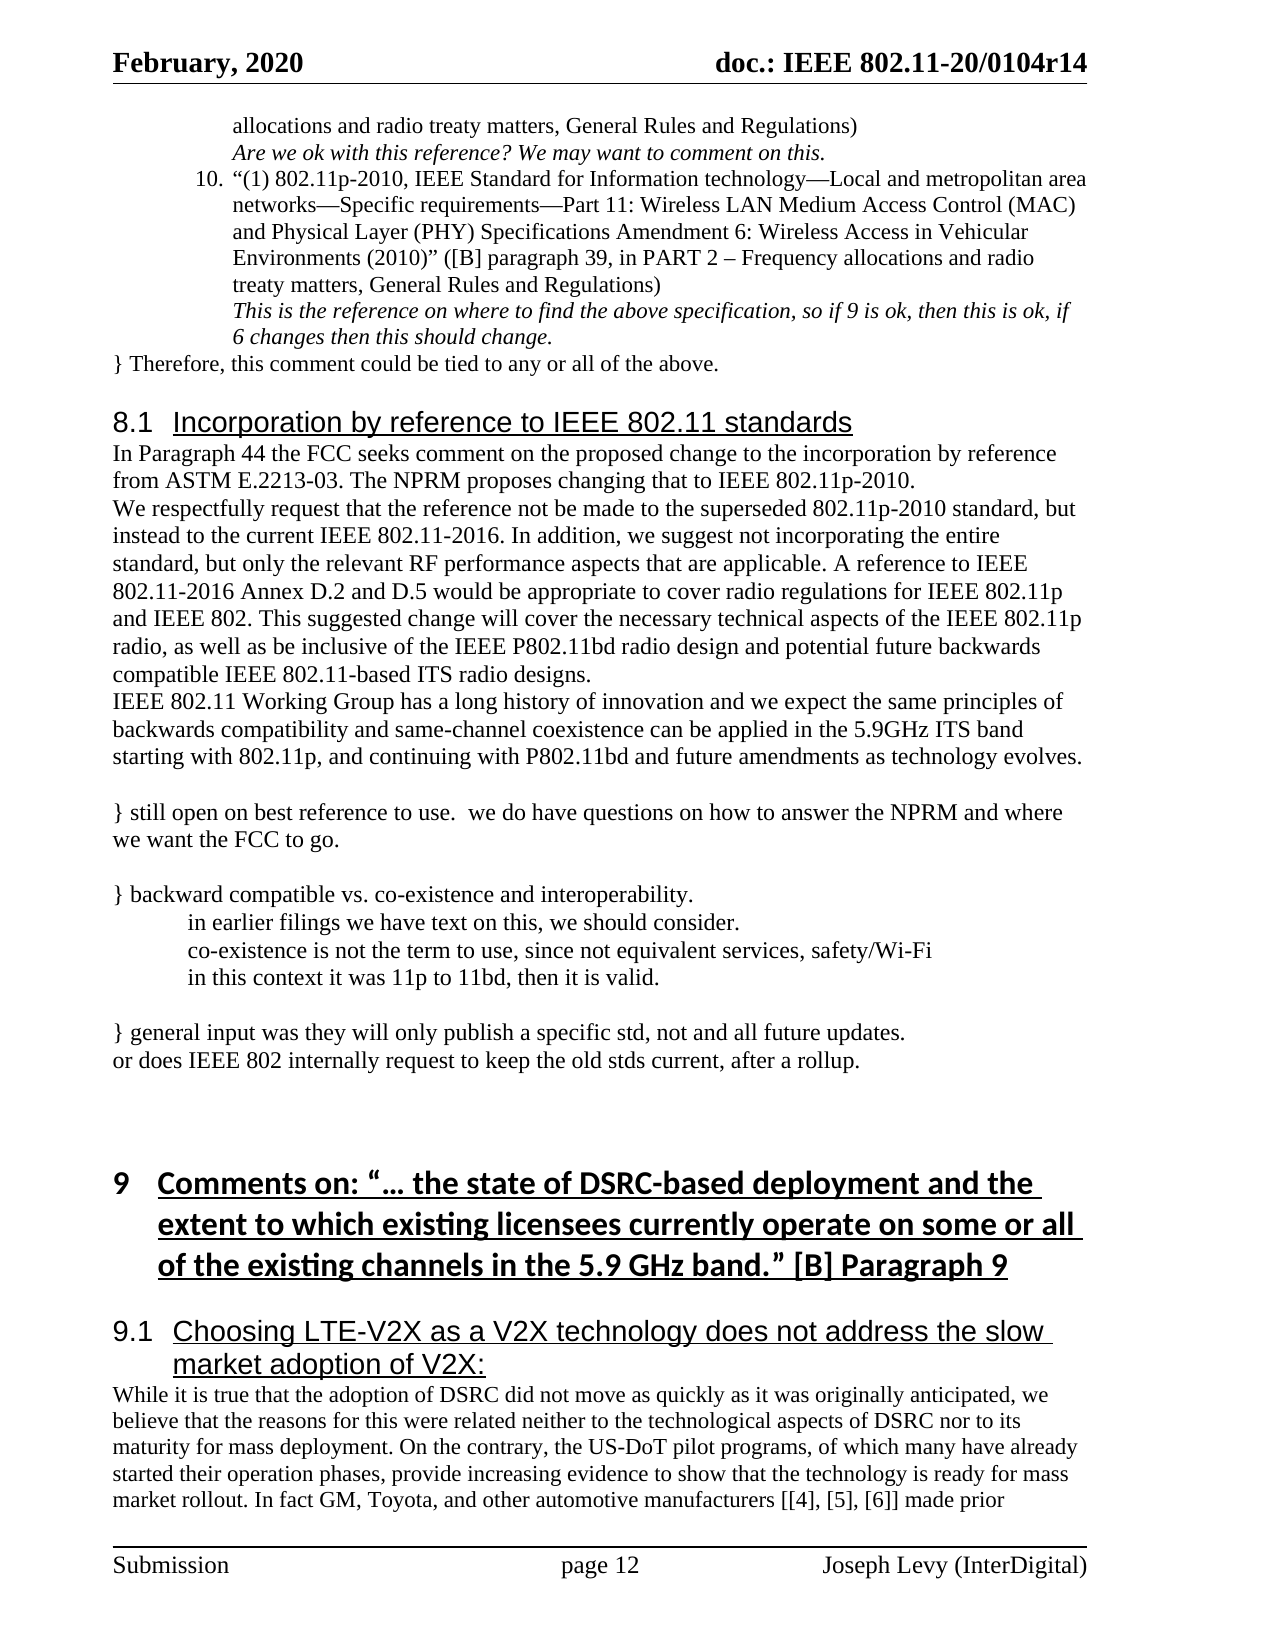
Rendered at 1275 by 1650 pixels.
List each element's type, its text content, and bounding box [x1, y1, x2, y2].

subtitle Comments on: “… the state of DSRC-based deployment and the extent to which existing licensees currently operate on some or all of the existing channels in the 5.9 GHz band.” [B] Paragraph 9 [112, 1162, 1087, 1284]
text “(1) 802.11p-2010, IEEE Standard for Information technology—Local and metropolitan area networks—Specific requirements—Part 11: Wireless LAN Medium Access Control (MAC) and Physical Layer (PHY) Specifications Amendment 6: Wireless Access in Vehicular Environments (2010)” ([B] paragraph 39, in PART 2 – Frequency allocations and radio treaty matters, General Rules and Regulations) This is the reference on where to find the above specification, so if 9 is ok, then this is ok, if 6 changes then this should change. [195, 165, 1087, 350]
text IEEE 802.11 Working Group has a long history of innovation and we expect the same principles of backwards compatibility and same-channel coexistence can be applied in the 5.9GHz ITS band starting with 802.11p, and continuing with P802.11bd and future amendments as technology evolves. [112, 687, 1087, 770]
text co-existence is not the term to use, since not equivalent services, safety/Wi-Fi [112, 936, 1087, 963]
text or does IEEE 802 internally request to keep the old stds current, after a rollup. [112, 1046, 1087, 1074]
text } backward compatible vs. co-existence and interoperability. [112, 880, 1087, 908]
subtitle Choosing LTE-V2X as a V2X technology does not address the slow market adoption of V2X: [112, 1313, 1087, 1381]
text } general input was they will only publish a specific std, not and all future updates. [112, 1018, 1087, 1046]
list } Therefore, this comment could be tied to any or all of the above. [112, 350, 1087, 376]
subtitle Incorporation by reference to IEEE 802.11 standards [112, 405, 1087, 439]
text in earlier filings we have text on this, we should consider. [112, 908, 1087, 936]
text In Paragraph 44 the FCC seeks comment on the proposed change to the incorporation by reference from ASTM E.2213-03. The NPRM proposes changing that to IEEE 802.11p-2010. [112, 439, 1087, 494]
text We respectfully request that the reference not be made to the superseded 802.11p-2010 standard, but instead to the current IEEE 802.11-2016. In addition, we suggest not incorporating the entire standard, but only the relevant RF performance aspects that are applicable. A reference to IEEE 802.11-2016 Annex D.2 and D.5 would be appropriate to cover radio regulations for IEEE 802.11p and IEEE 802. This suggested change will cover the necessary technical aspects of the IEEE 802.11p radio, as well as be inclusive of the IEEE P802.11bd radio design and potential future backwards compatible IEEE 802.11-based ITS radio designs. [112, 494, 1087, 687]
text } still open on best reference to use. we do have questions on how to answer the NPRM and where we want the FCC to go. [112, 798, 1087, 853]
text in this context it was 11p to 11bd, then it is valid. [112, 963, 1087, 991]
